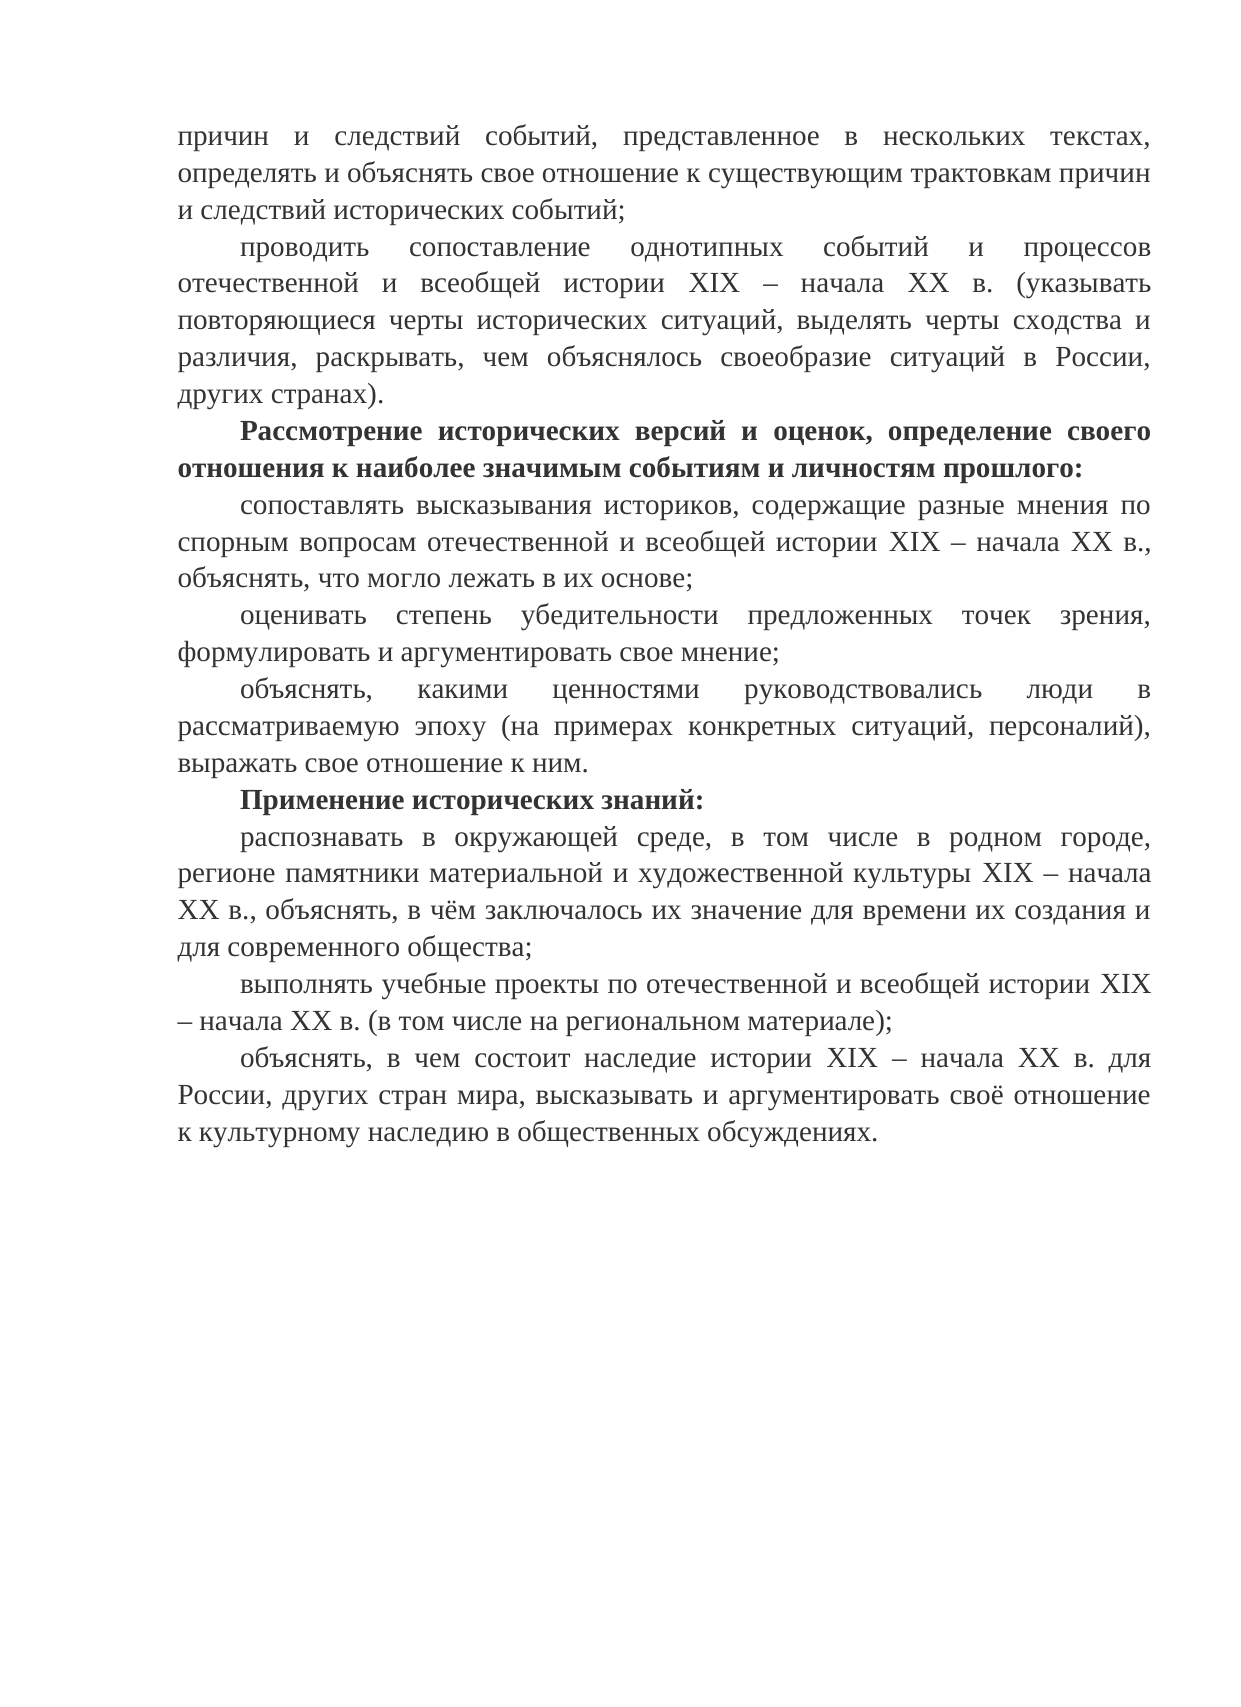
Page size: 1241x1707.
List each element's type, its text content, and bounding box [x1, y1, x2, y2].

text объяснять, в чем состоит наследие истории XIX ‒ начала ХХ в. для России, других стран мира, высказывать и аргументировать своё отношение к культурному наследию в общественных обсуждениях. [177, 1040, 1152, 1147]
text объяснять, какими ценностями руководствовались люди в рассматриваемую эпоху (на примерах конкретных ситуаций, персоналий), выражать свое отношение к ним. [177, 671, 1152, 778]
text сопоставлять высказывания историков, содержащие разные мнения по спорным вопросам отечественной и всеобщей истории XIX ‒ начала XX в., объяснять, что могло лежать в их основе; [177, 487, 1152, 594]
text Рассмотрение исторических версий и оценок, определение своего отношения к наиболее значимым событиям и личностям прошлого: [177, 413, 1152, 483]
text распознавать в окружающей среде, в том числе в родном городе, регионе памятники материальной и художественной культуры XIX ‒ начала ХХ в., объяснять, в чём заключалось их значение для времени их создания и для современного общества; [177, 819, 1152, 963]
text выполнять учебные проекты по отечественной и всеобщей истории XIX ‒ начала ХХ в. (в том числе на региональном материале); [177, 966, 1152, 1037]
text проводить сопоставление однотипных событий и процессов отечественной и всеобщей истории XIX ‒ начала XX в. (указывать повторяющиеся черты исторических ситуаций, выделять черты сходства и различия, раскрывать, чем объяснялось своеобразие ситуаций в России, других странах). [177, 229, 1152, 410]
text оценивать степень убедительности предложенных точек зрения, формулировать и аргументировать свое мнение; [177, 597, 1152, 668]
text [177, 118, 1152, 225]
text Применение исторических знаний: [177, 782, 1152, 815]
